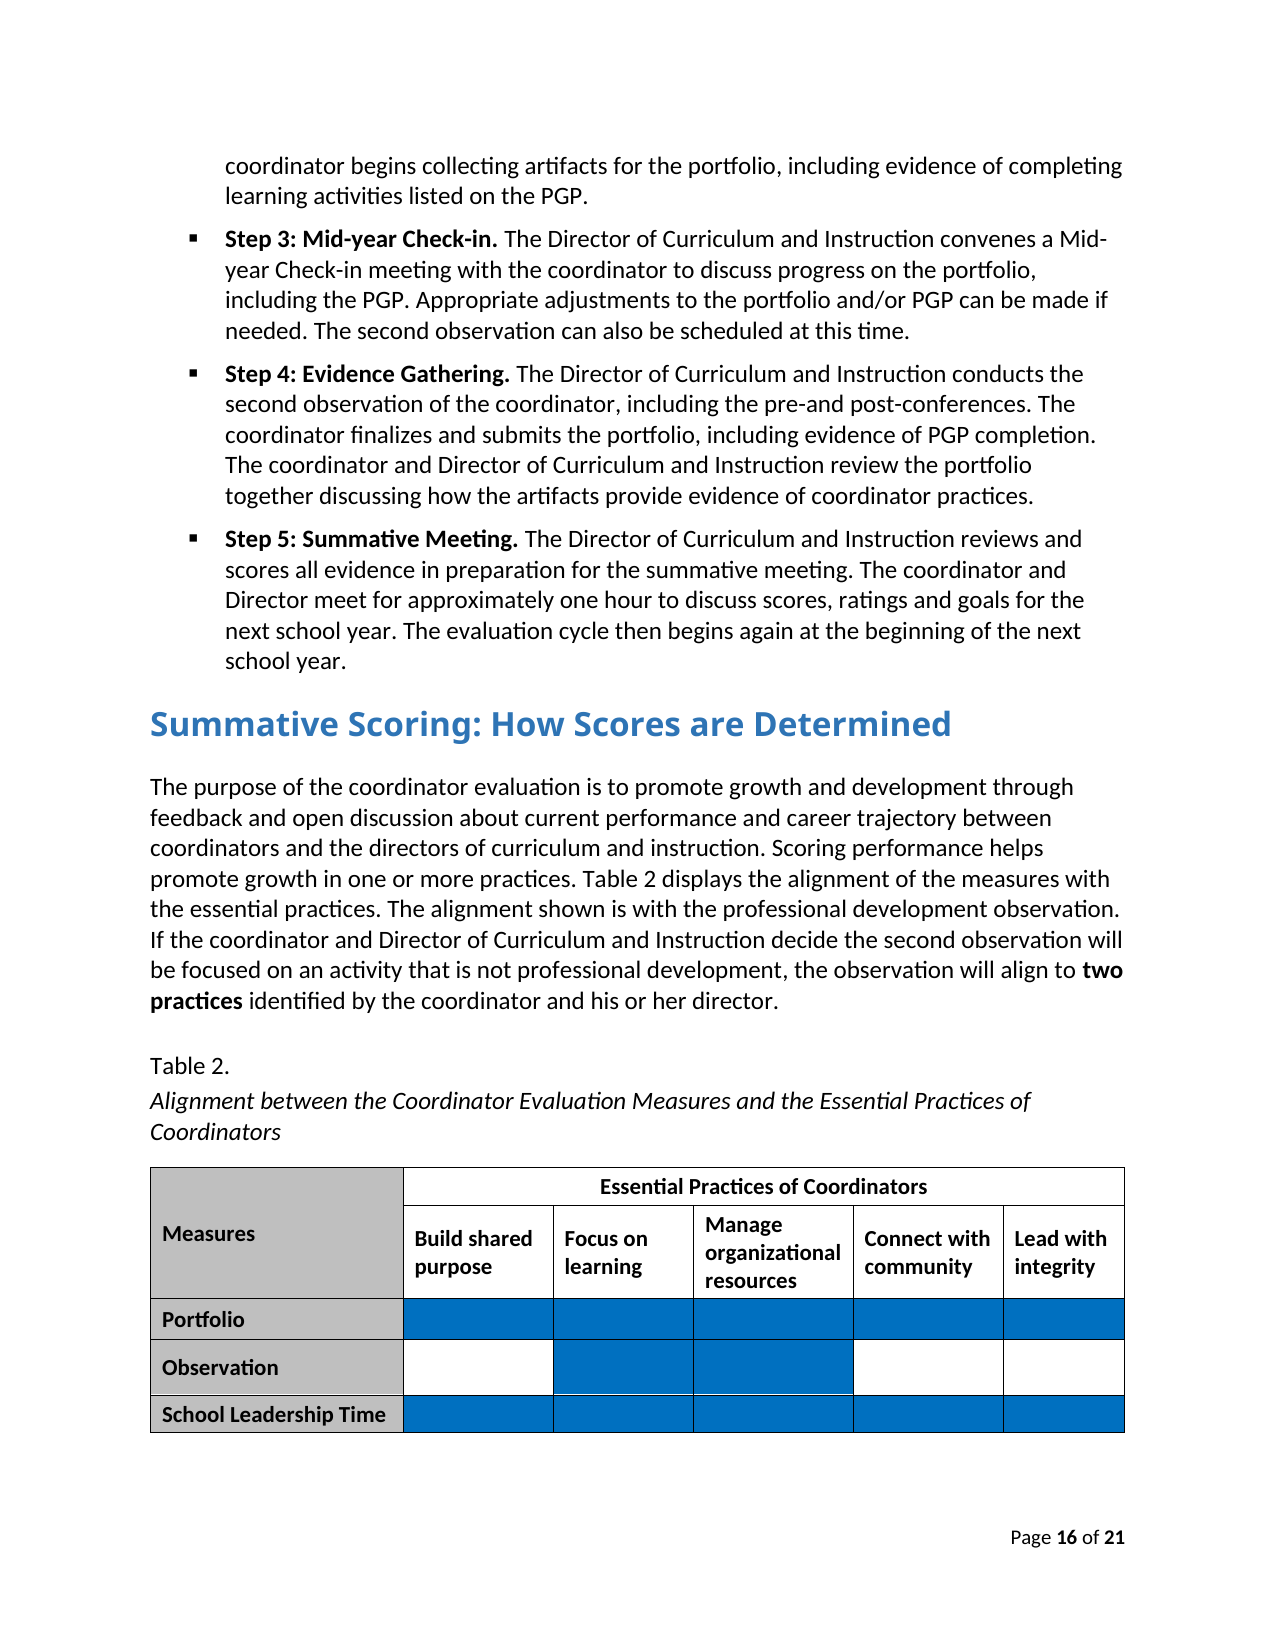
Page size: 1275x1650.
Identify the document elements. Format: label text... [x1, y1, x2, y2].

text Step 4: Evidence Gathering. The Director of Curriculum and Instruction conducts the second observation of the coordinator, including the pre-and post-conferences. The coordinator finalizes and submits the portfolio, including evidence of PGP completion. The coordinator and Director of Curriculum and Instruction review the portfolio together discussing how the artifacts provide evidence of coordinator practices. [187, 358, 1125, 511]
text Alignment between the Coordinator Evaluation Measures and the Essential Practices of Coordinators [150, 1085, 1125, 1146]
table_cell [854, 1340, 1003, 1394]
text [187, 150, 1125, 211]
table_cell [554, 1340, 693, 1394]
table_cell Lead with integrity [1004, 1206, 1124, 1298]
table_cell [554, 1299, 693, 1339]
table_cell [1004, 1299, 1124, 1339]
table_cell Observation [151, 1340, 403, 1394]
subtitle Summative Scoring: How Scores are Determined [150, 701, 1125, 746]
table_cell [694, 1396, 853, 1432]
table_cell [854, 1396, 1003, 1432]
table_cell Portfolio [151, 1299, 403, 1339]
table_cell [1004, 1396, 1124, 1432]
table_cell [694, 1299, 853, 1339]
text Step 5: Summative Meeting. The Director of Curriculum and Instruction reviews and scores all evidence in preparation for the summative meeting. The coordinator and Director meet for approximately one hour to discuss scores, ratings and goals for the next school year. The evaluation cycle then begins again at the beginning of the next school year. [187, 523, 1125, 676]
table_cell Build shared purpose [404, 1206, 553, 1298]
text The purpose of the coordinator evaluation is to promote growth and development through feedback and open discussion about current performance and career trajectory between coordinators and the directors of curriculum and instruction. Scoring performance helps promote growth in one or more practices. Table 2 displays the alignment of the measures with the essential practices. The alignment shown is with the professional development observation. If the coordinator and Director of Curriculum and Instruction decide the second observation will be focused on an activity that is not professional development, the observation will align to two practices identified by the coordinator and his or her director. [150, 771, 1125, 1015]
table_cell [694, 1340, 853, 1394]
table_cell School Leadership Time [151, 1396, 403, 1432]
table_cell [854, 1299, 1003, 1339]
table_cell [1004, 1340, 1124, 1394]
table_header Essential Practices of Coordinators [404, 1168, 1124, 1205]
text Step 3: Mid-year Check-in. The Director of Curriculum and Instruction convenes a Mid-year Check-in meeting with the coordinator to discuss progress on the portfolio, including the PGP. Appropriate adjustments to the portfolio and/or PGP can be made if needed. The second observation can also be scheduled at this time. [187, 223, 1125, 346]
table_cell Connect with community [854, 1206, 1003, 1298]
table_header Measures [151, 1168, 403, 1298]
table_cell Manage organizational resources [694, 1206, 853, 1298]
table_cell [404, 1396, 553, 1432]
text Table 2. [150, 1050, 1125, 1081]
table_cell [554, 1396, 693, 1432]
table_cell Focus on learning [554, 1206, 693, 1298]
table_cell [404, 1340, 553, 1394]
table_cell [404, 1299, 553, 1339]
